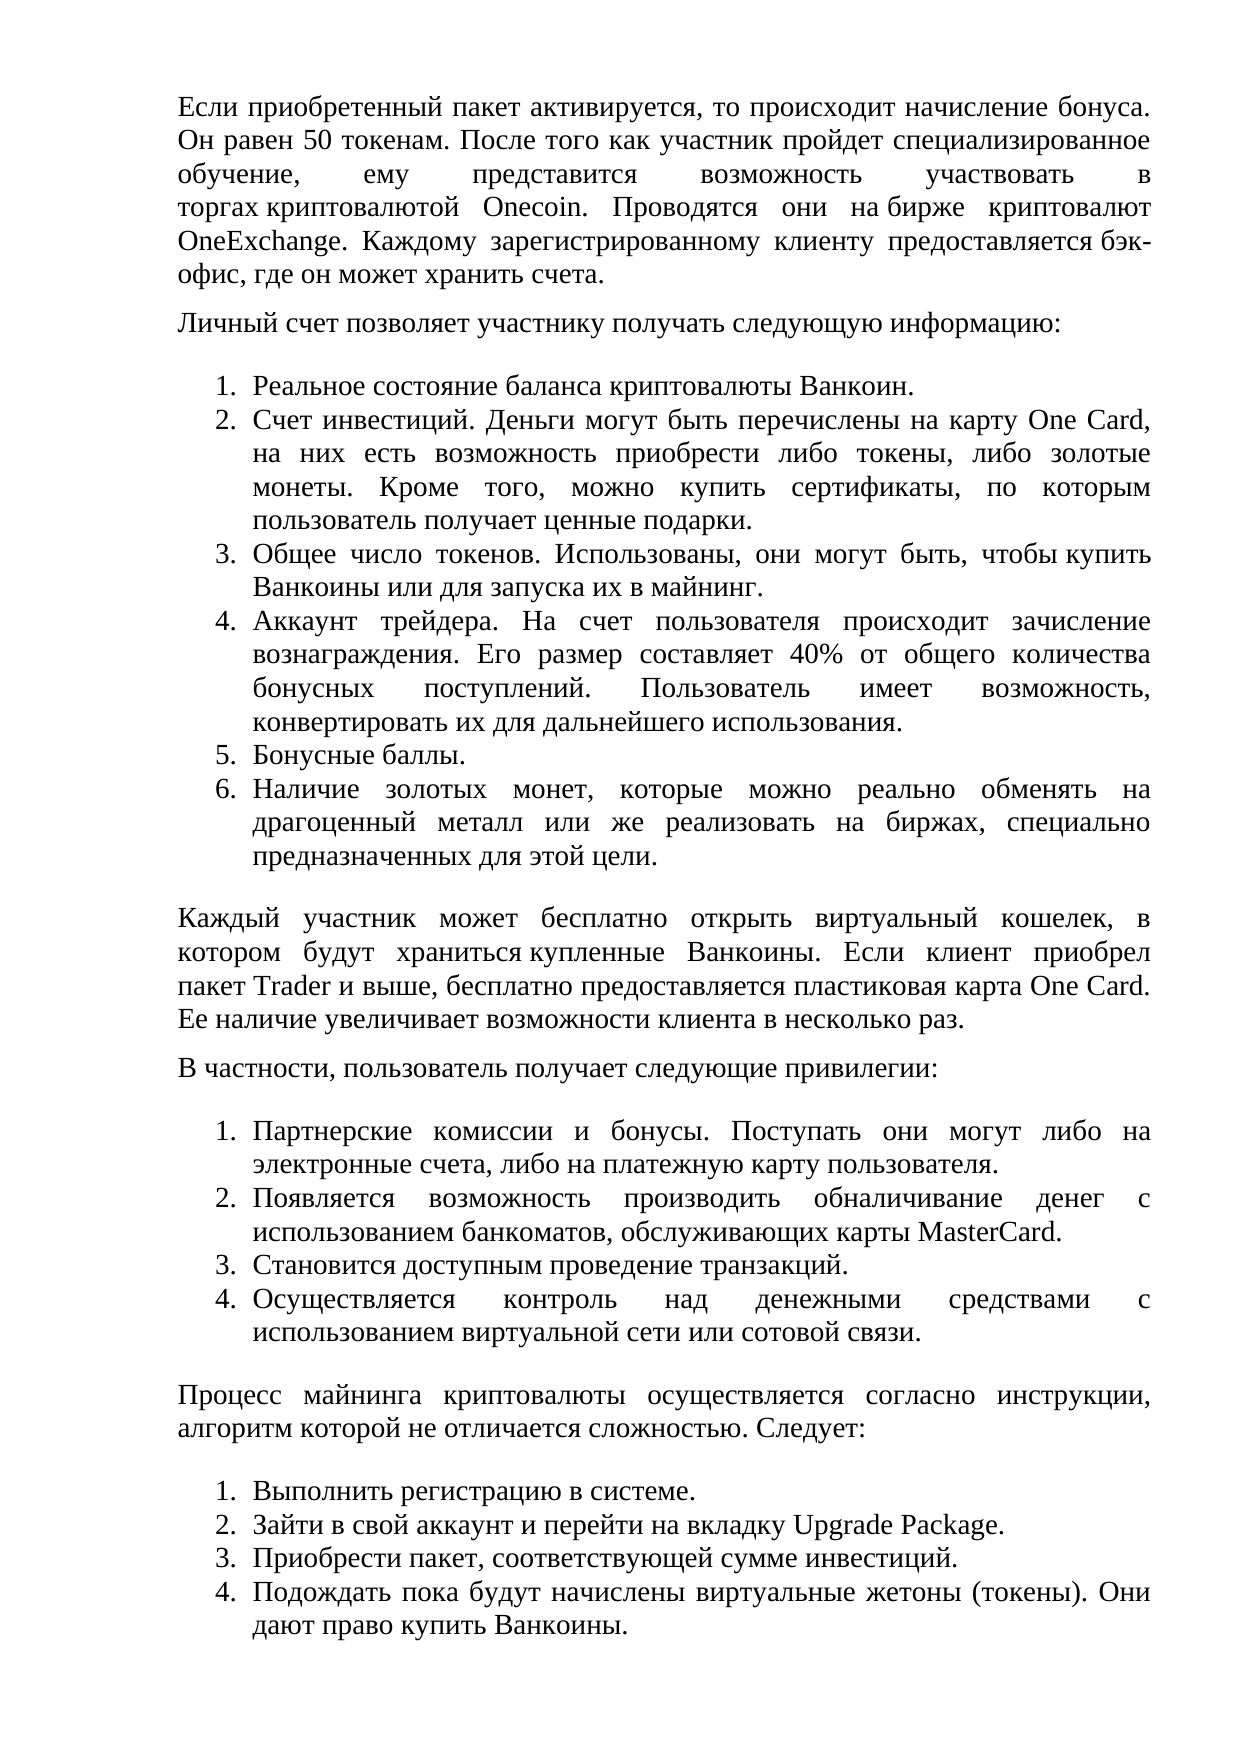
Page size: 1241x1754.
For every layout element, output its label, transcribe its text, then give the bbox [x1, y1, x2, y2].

list Партнерские комиссии и бонусы. Поступать они могут либо на электронные счета, либо на платежную карту пользователя. [215, 1113, 1152, 1180]
list Реальное состояние баланса криптовалюты Ванкоин. [215, 368, 1152, 402]
text Каждый участник может бесплатно открыть виртуальный кошелек, в котором будут храниться купленные Ванкоины. Если клиент приобрел пакет Trader и выше, бесплатно предоставляется пластиковая карта One Card. Ее наличие увеличивает возможности клиента в несколько раз. [177, 901, 1152, 1035]
list Появляется возможность производить обналичивание денег с использованием банкоматов, обслуживающих карты MasterCard. [215, 1180, 1152, 1247]
list Приобрести пакет, соответствующей сумме инвестиций. [215, 1540, 1152, 1574]
list Счет инвестиций. Деньги могут быть перечислены на карту One Card, на них есть возможность приобрести либо токены, либо золотые монеты. Кроме того, можно купить сертификаты, по которым пользователь получает ценные подарки. [215, 402, 1152, 536]
list Бонусные баллы. [215, 737, 1152, 771]
list Аккаунт трейдера. На счет пользователя происходит зачисление вознаграждения. Его размер составляет 40% от общего количества бонусных поступлений. Пользователь имеет возможность, конвертировать их для дальнейшего использования. [215, 603, 1152, 737]
list Зайти в свой аккаунт и перейти на вкладку Upgrade Package. [215, 1507, 1152, 1540]
list Наличие золотых монет, которые можно реально обменять на драгоценный металл или же реализовать на биржах, специально предназначенных для этой цели. [215, 771, 1152, 871]
list Общее число токенов. Использованы, они могут быть, чтобы купить Ванкоины или для запуска их в майнинг. [215, 536, 1152, 603]
text Если приобретенный пакет активируется, то происходит начисление бонуса. Он равен 50 токенам. После того как участник пройдет специализированное обучение, ему представится возможность участвовать в торгах криптовалютой Onecoin. Проводятся они на бирже криптовалют OneExchange. Каждому зарегистрированному клиенту предоставляется бэк-офис, где он может хранить счета. [177, 89, 1152, 290]
text Личный счет позволяет участнику получать следующую информацию: [177, 306, 1152, 339]
list Осуществляется контроль над денежными средствами с использованием виртуальной сети или сотовой связи. [215, 1281, 1152, 1348]
list Выполнить регистрацию в системе. [215, 1473, 1152, 1507]
list Становится доступным проведение транзакций. [215, 1247, 1152, 1281]
list Подождать пока будут начислены виртуальные жетоны (токены). Они дают право купить Ванкоины. [215, 1574, 1152, 1641]
text В частности, пользователь получает следующие привилегии: [177, 1050, 1152, 1084]
text Процесс майнинга криптовалюты осуществляется согласно инструкции, алгоритм которой не отличается сложностью. Следует: [177, 1377, 1152, 1444]
